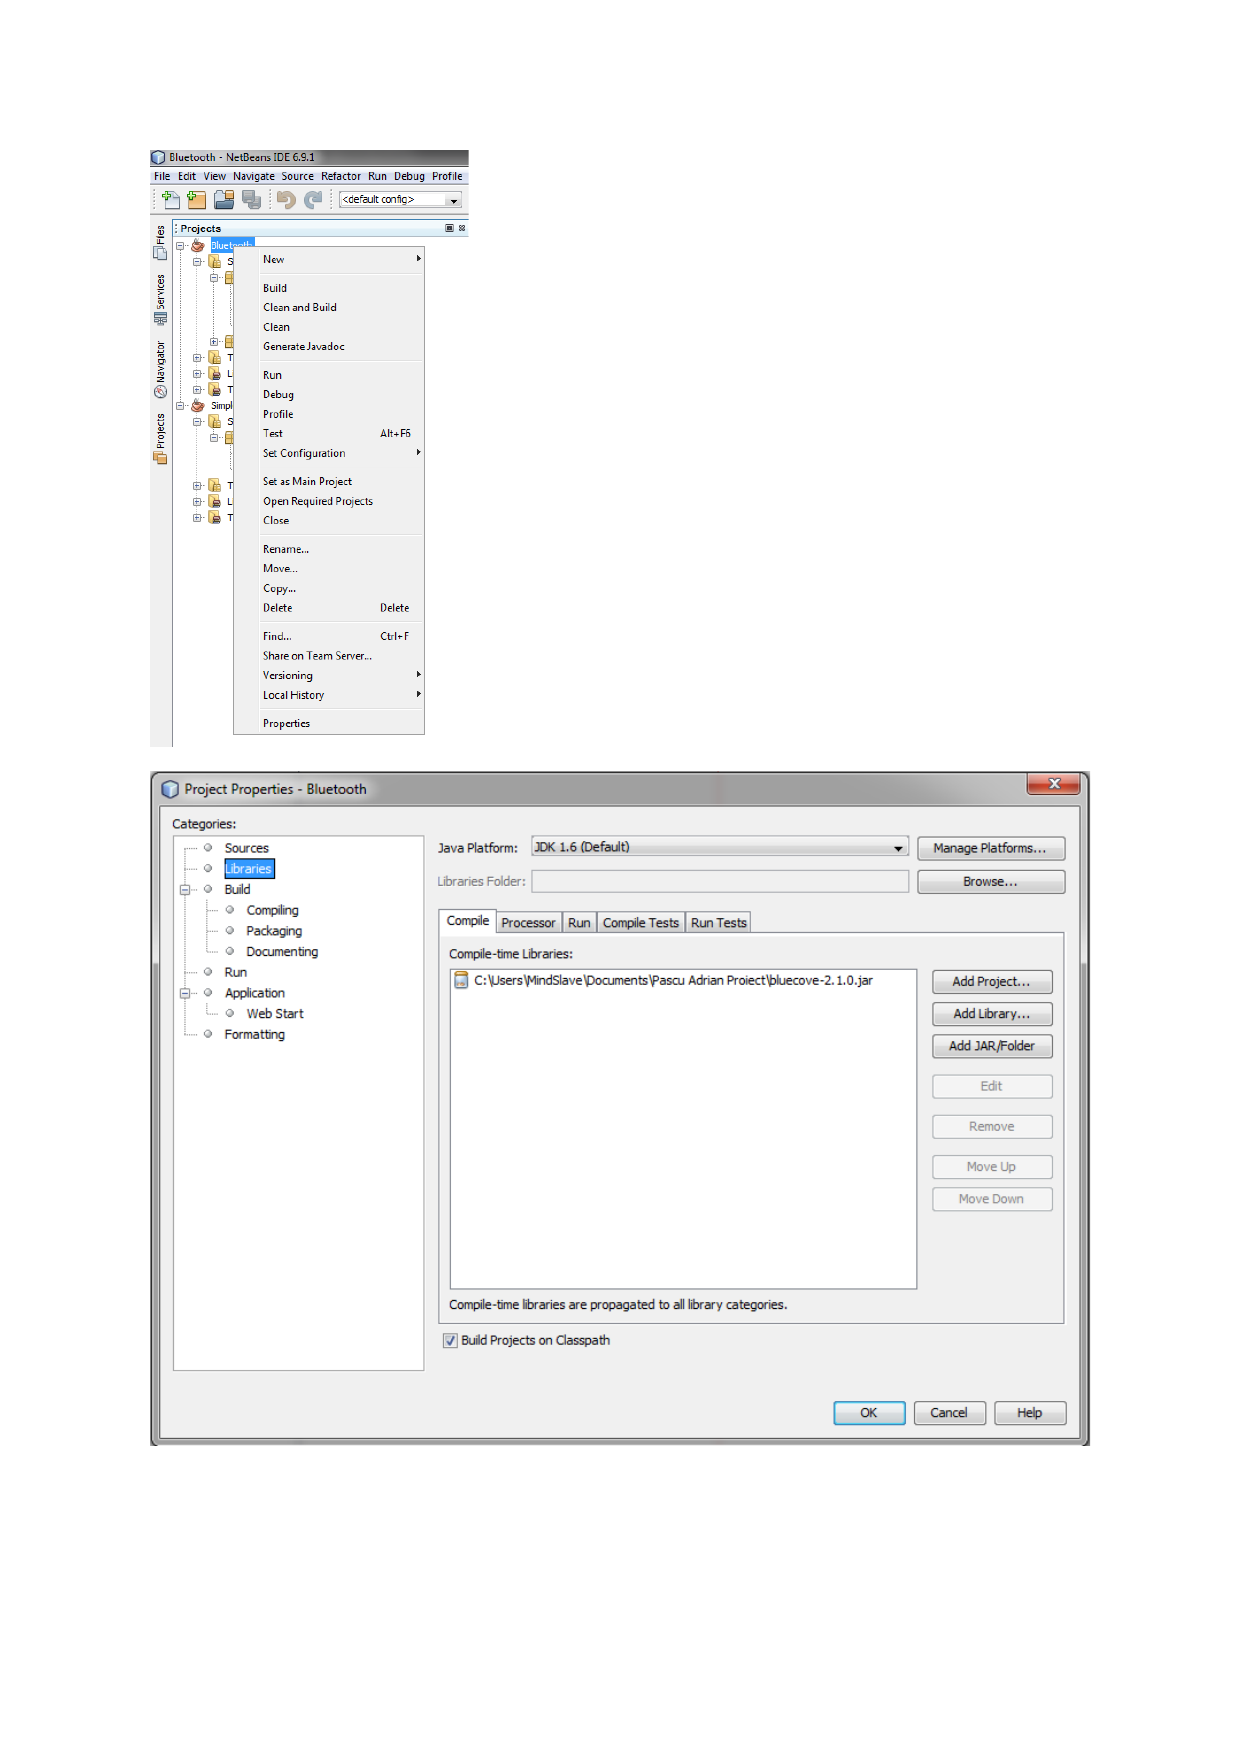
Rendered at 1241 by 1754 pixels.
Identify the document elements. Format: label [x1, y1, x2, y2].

picture [150, 150, 469, 747]
picture [150, 771, 1091, 1446]
